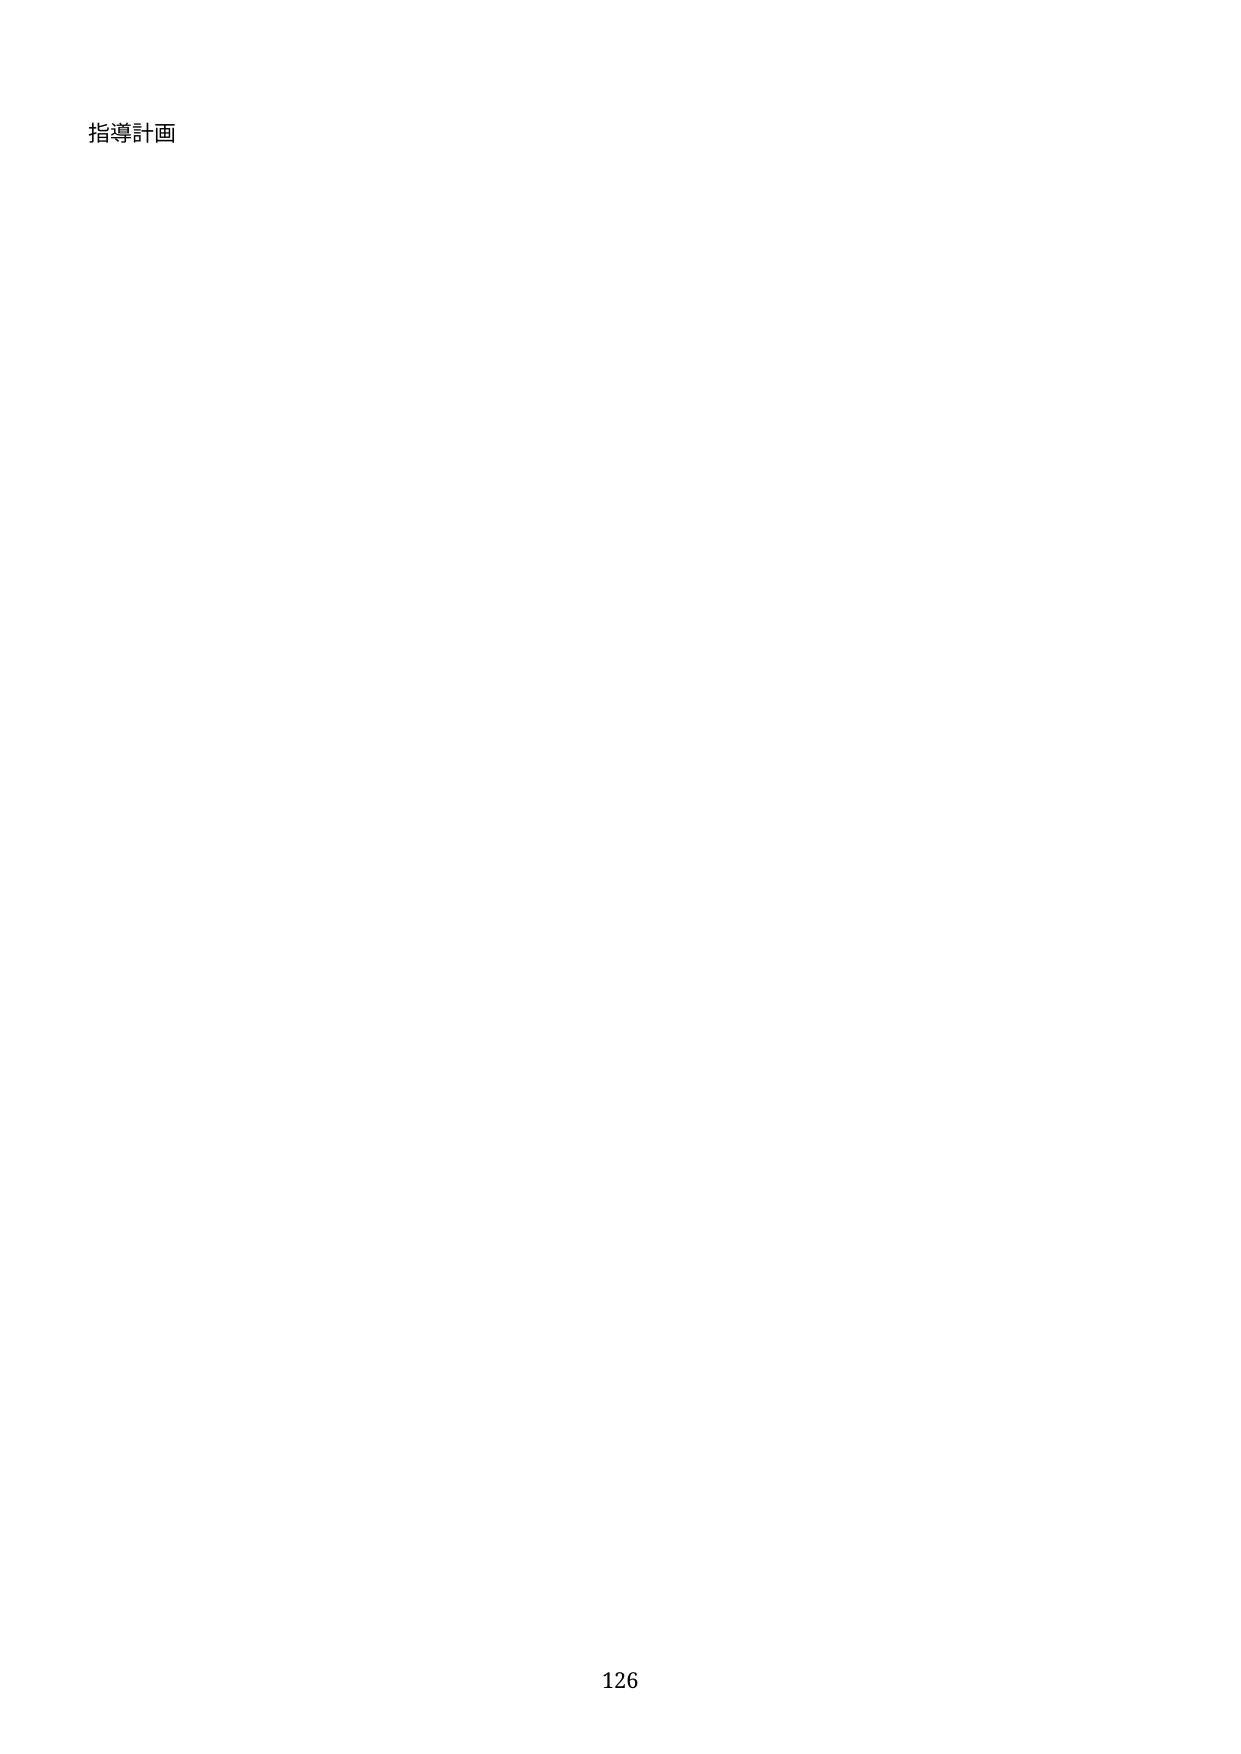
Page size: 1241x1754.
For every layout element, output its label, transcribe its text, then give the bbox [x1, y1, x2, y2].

text 指導計画 [89, 102, 1152, 162]
